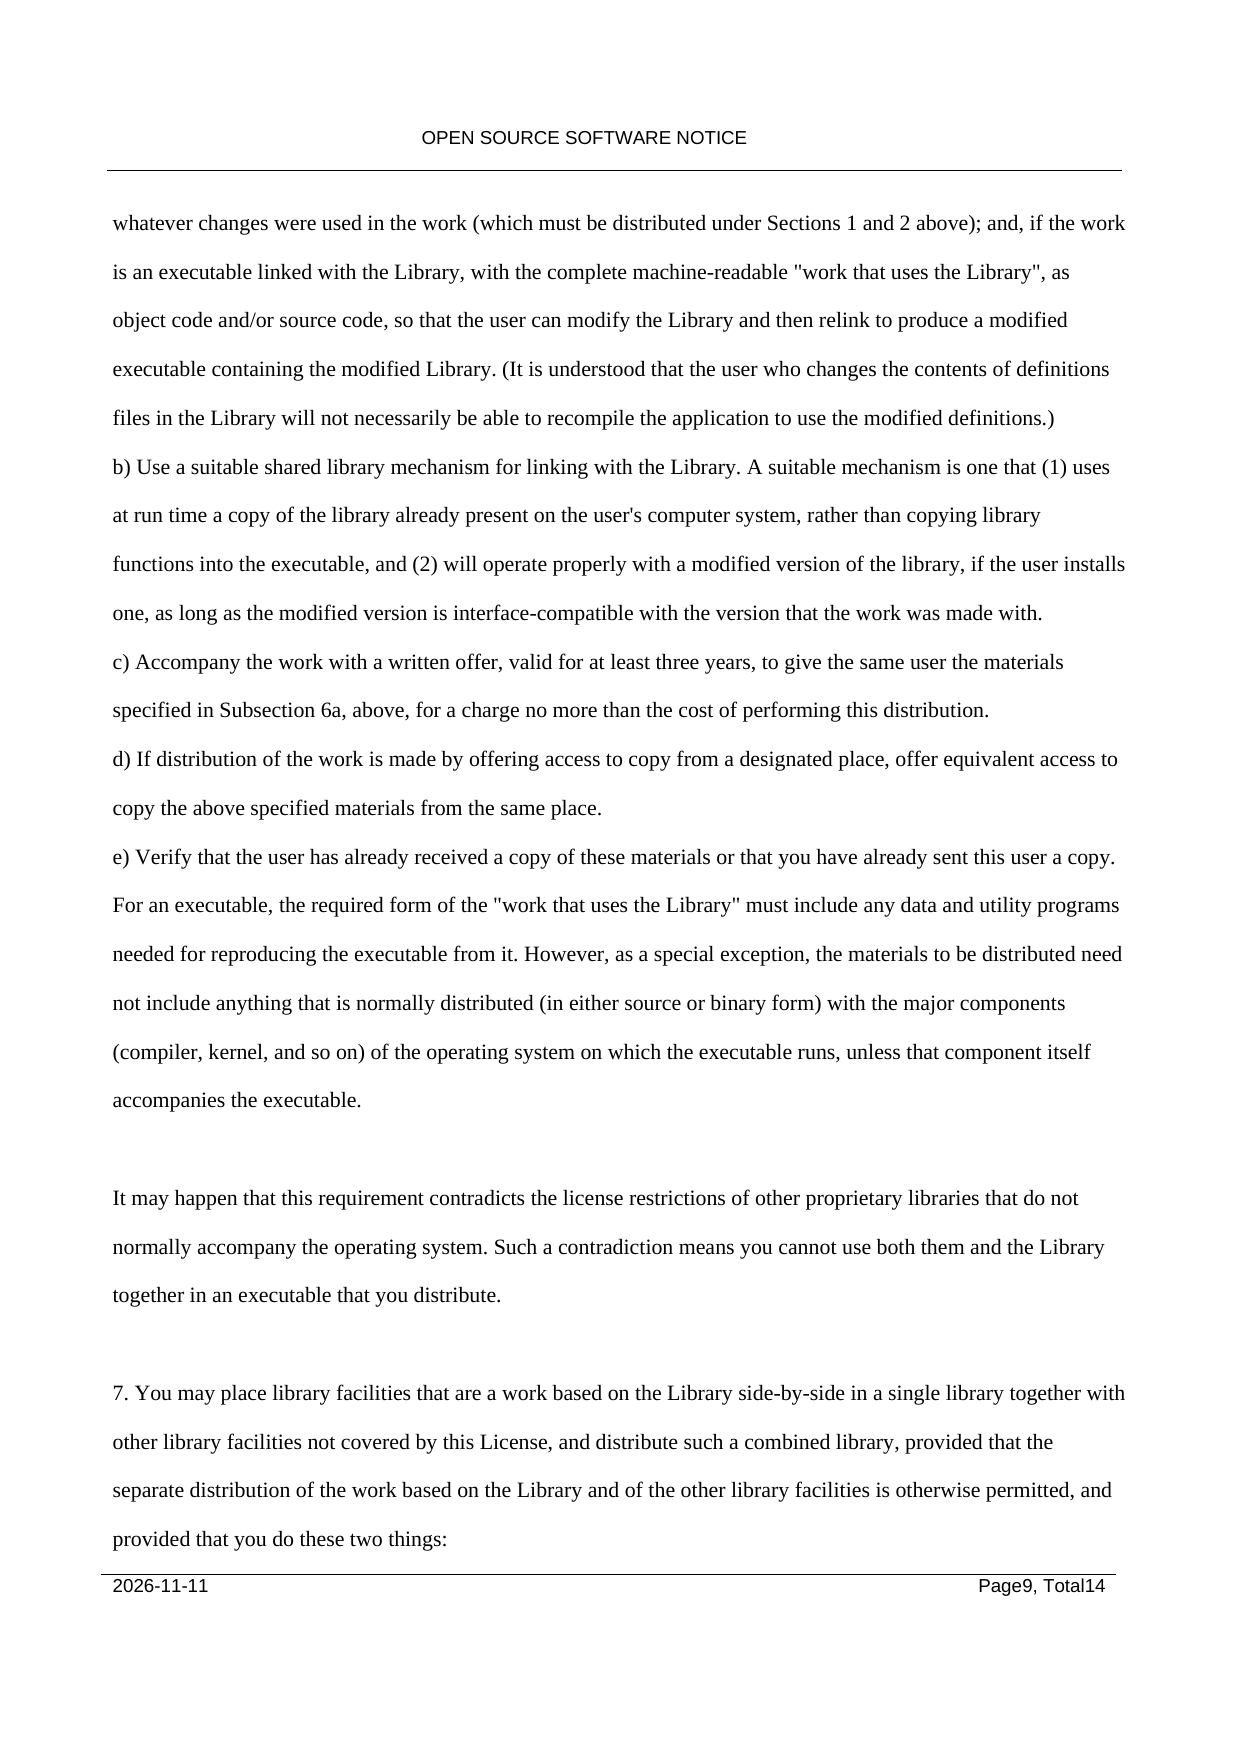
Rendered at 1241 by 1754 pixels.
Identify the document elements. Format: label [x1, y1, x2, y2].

text [112, 206, 1128, 1555]
